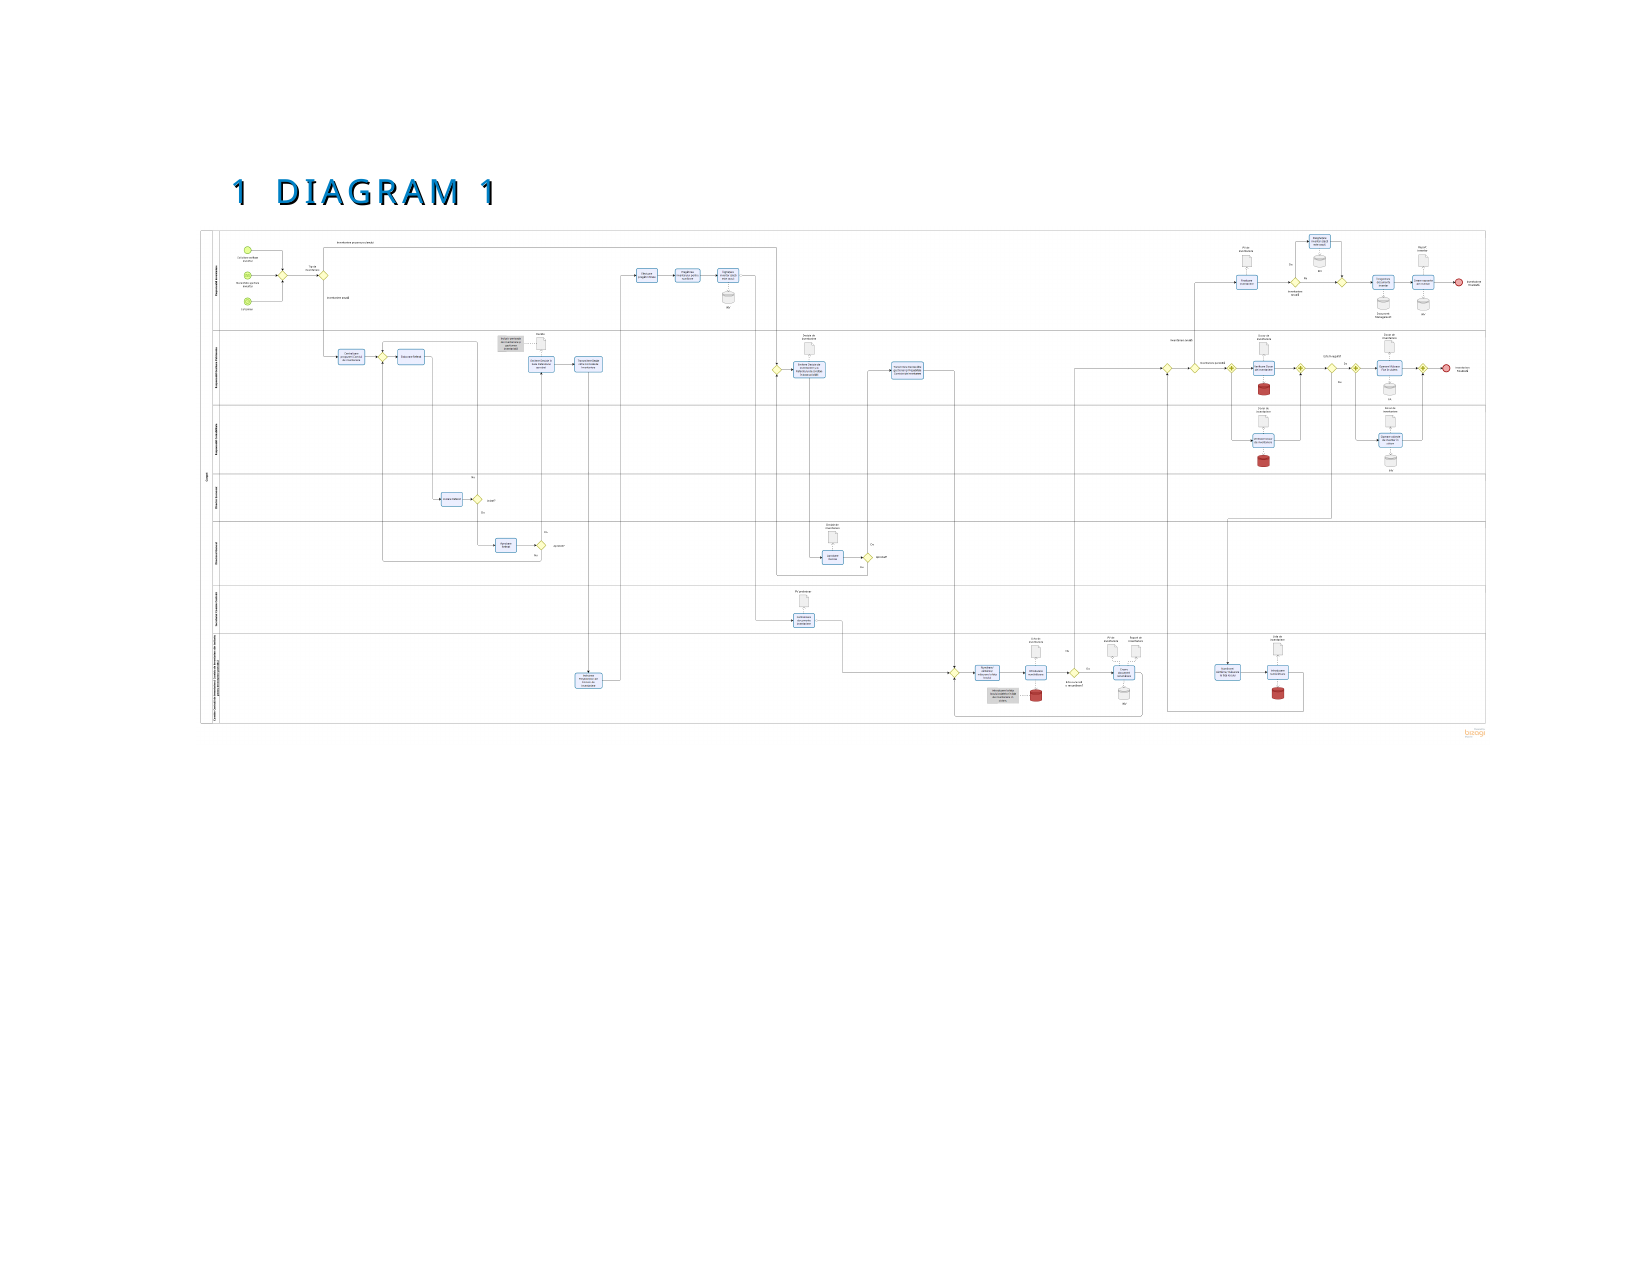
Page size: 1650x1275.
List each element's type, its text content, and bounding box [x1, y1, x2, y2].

picture [196, 226, 1490, 745]
subtitle Diagram 1 [230, 168, 1473, 214]
